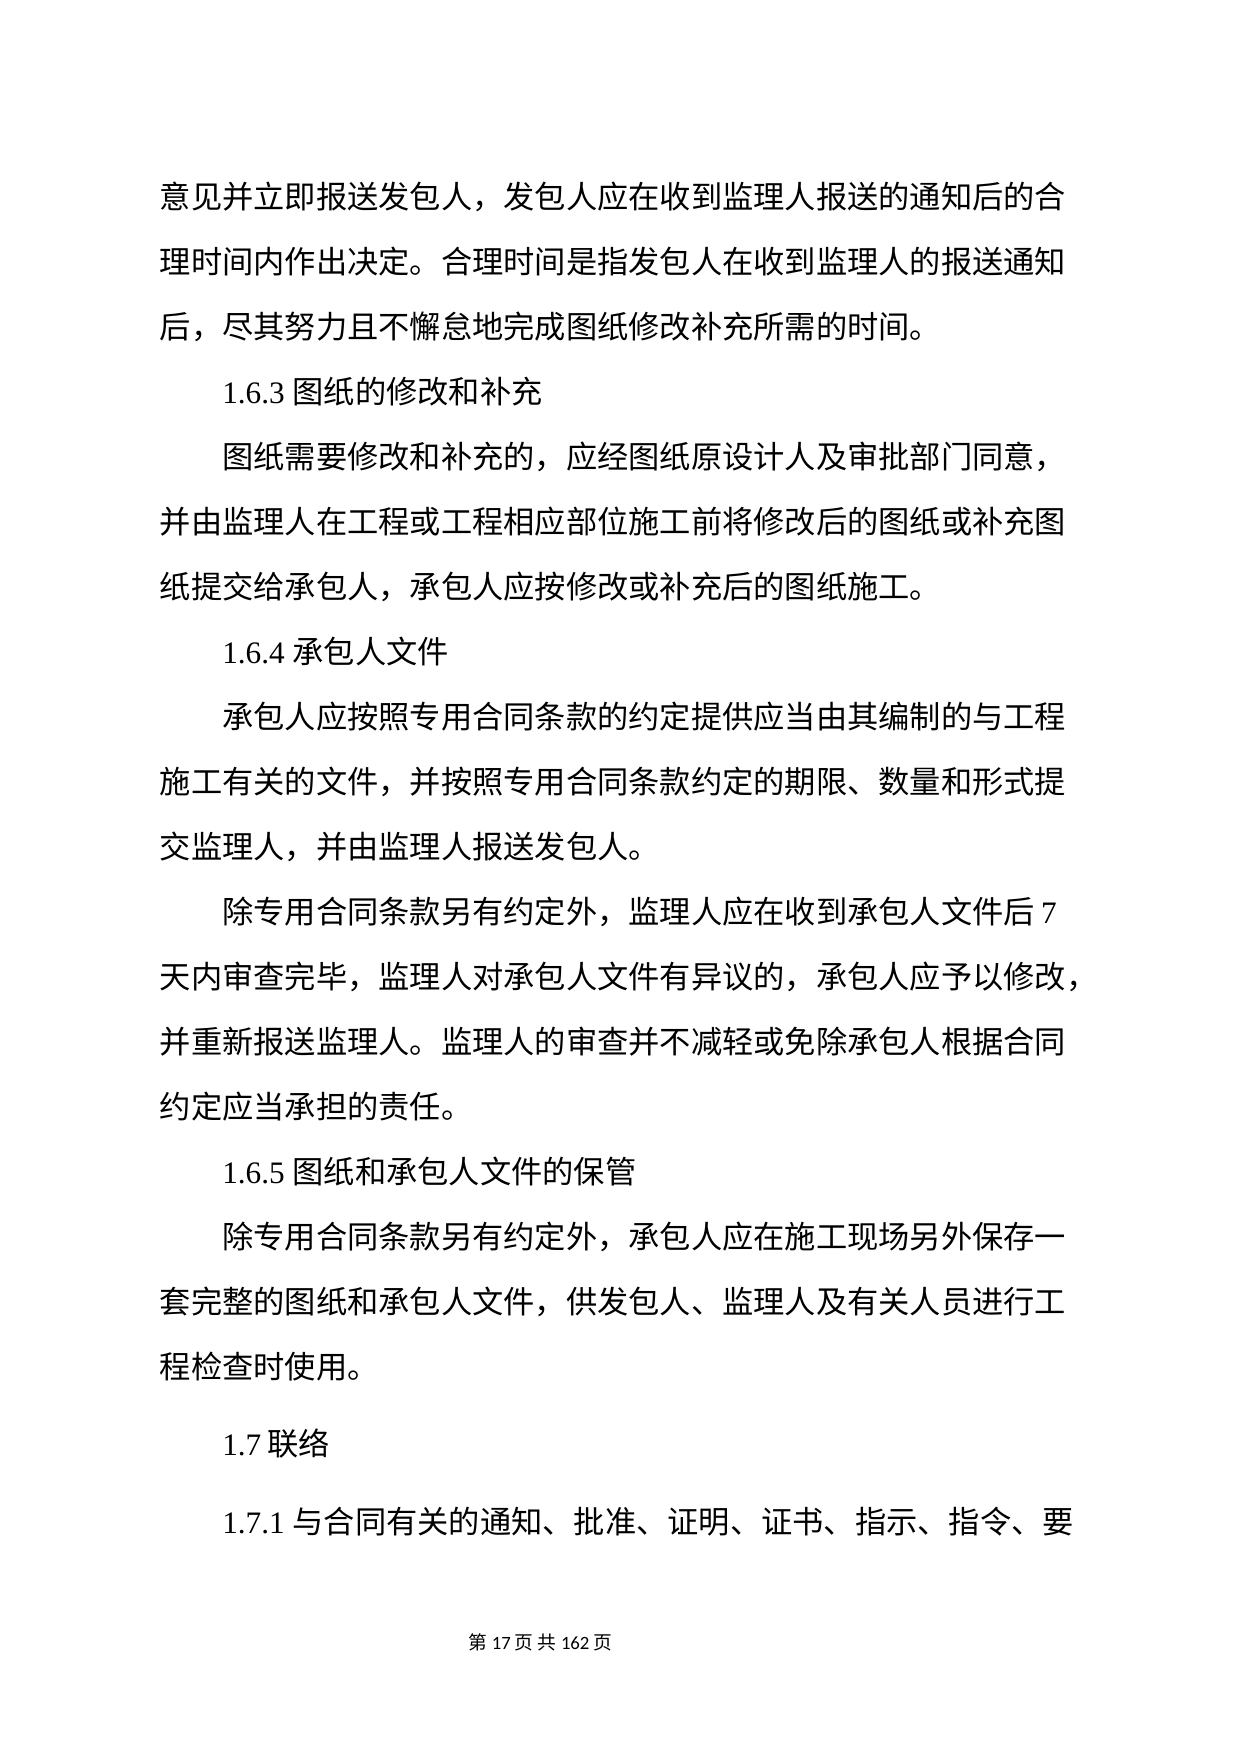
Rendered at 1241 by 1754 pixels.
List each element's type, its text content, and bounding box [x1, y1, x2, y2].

text 除专用合同条款另有约定外，监理人应在收到承包人文件后7天内审查完毕，监理人对承包人文件有异议的，承包人应予以修改，并重新报送监理人。监理人的审查并不减轻或免除承包人根据合同约定应当承担的责任。 [159, 877, 1078, 1137]
text 图纸需要修改和补充的，应经图纸原设计人及审批部门同意，并由监理人在工程或工程相应部位施工前将修改后的图纸或补充图纸提交给承包人，承包人应按修改或补充后的图纸施工。 [159, 422, 1078, 617]
text 承包人应按照专用合同条款的约定提供应当由其编制的与工程施工有关的文件，并按照专用合同条款约定的期限、数量和形式提交监理人，并由监理人报送发包人。 [159, 682, 1078, 877]
text 1.6.4 承包人文件 [159, 617, 1078, 682]
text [159, 162, 1078, 357]
text 1.6.5 图纸和承包人文件的保管 [159, 1137, 1078, 1202]
text 1.6.3 图纸的修改和补充 [159, 357, 1078, 422]
text 1.7联络 [159, 1409, 1078, 1474]
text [159, 1487, 1078, 1552]
text 除专用合同条款另有约定外，承包人应在施工现场另外保存一套完整的图纸和承包人文件，供发包人、监理人及有关人员进行工程检查时使用。 [159, 1202, 1078, 1397]
